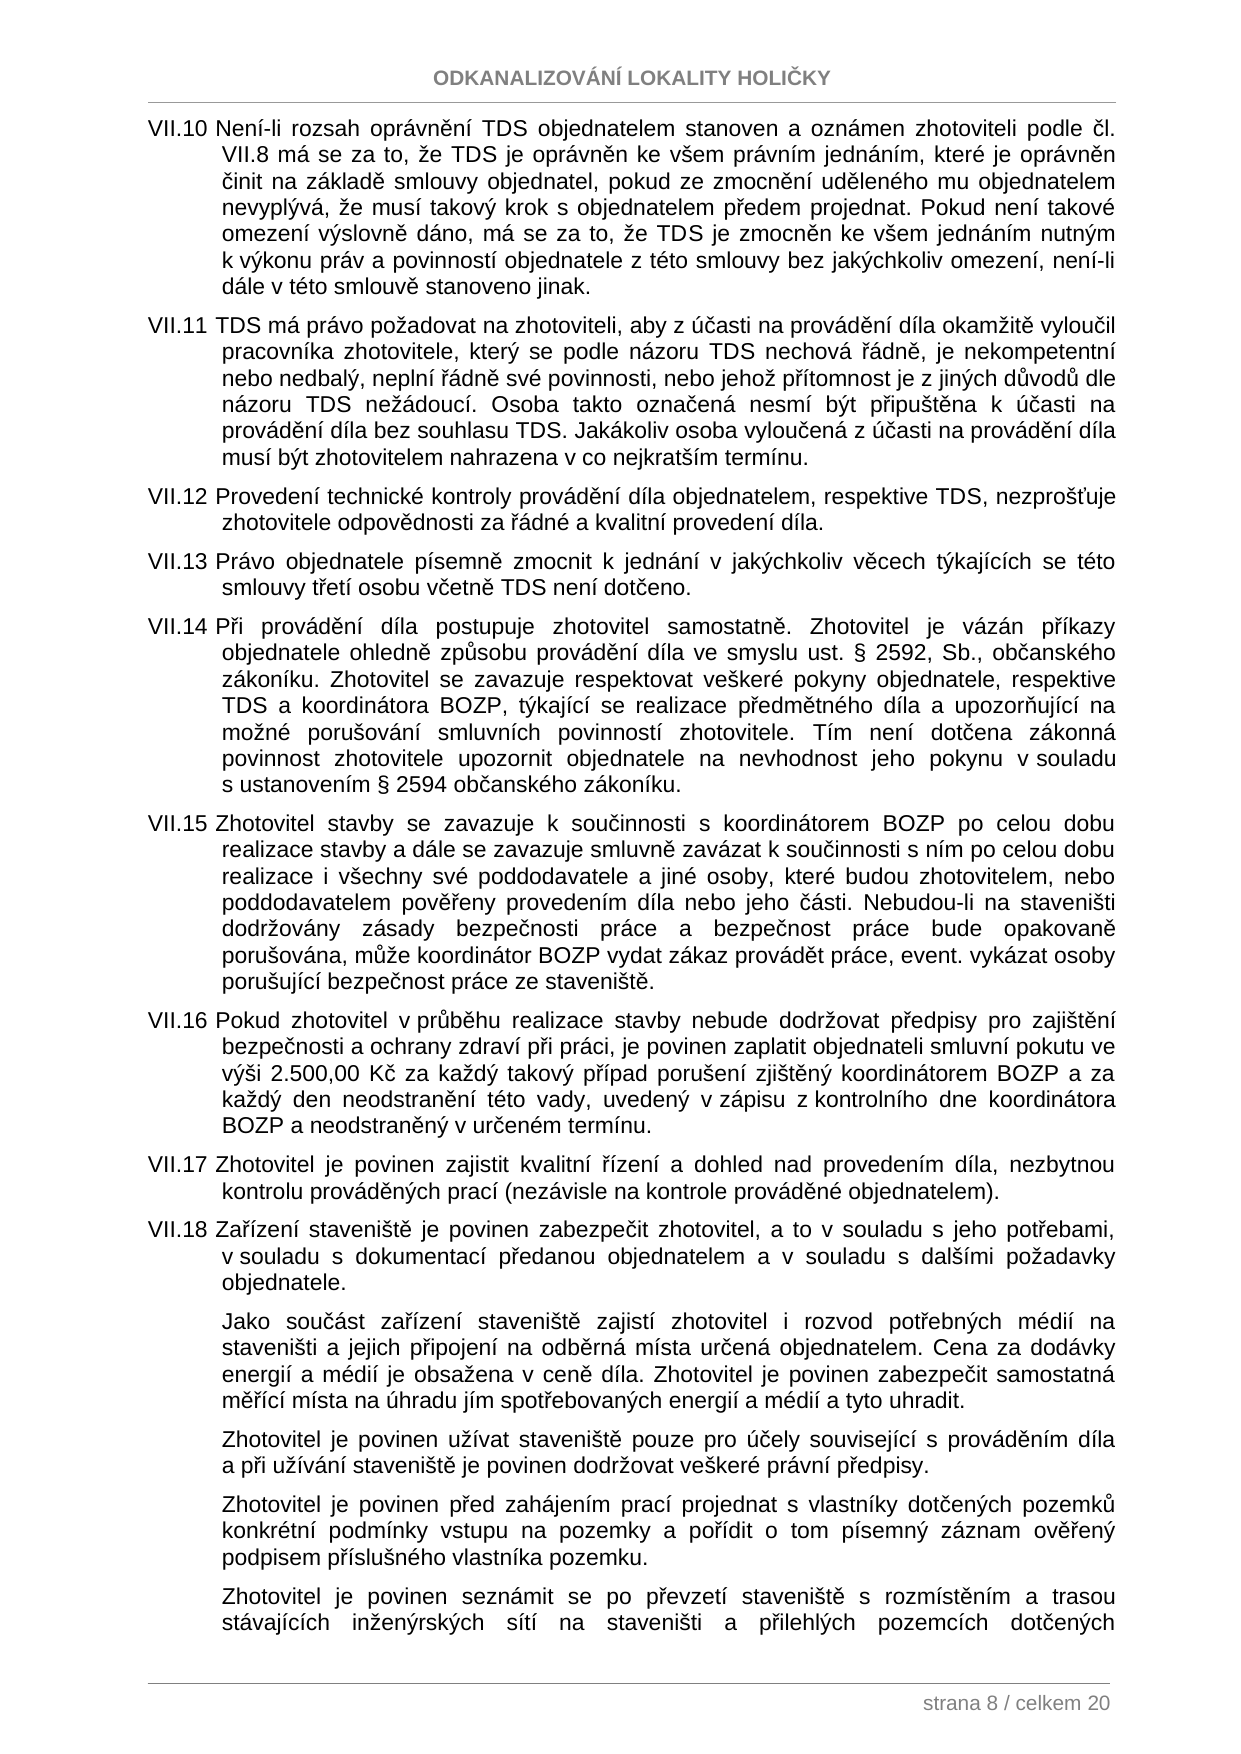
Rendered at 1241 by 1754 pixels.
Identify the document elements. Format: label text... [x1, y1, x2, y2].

list Zhotovitel je povinen zajistit kvalitní řízení a dohled nad provedením díla, nezbytnou kontrolu prováděných prací (nezávisle na kontrole prováděné objednatelem). [148, 1151, 1116, 1204]
list Zařízení staveniště je povinen zabezpečit zhotovitel, a to v souladu s jeho potřebami, v souladu s dokumentací předanou objednatelem a v souladu s dalšími požadavky objednatele. [148, 1216, 1116, 1296]
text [222, 1583, 1116, 1635]
list TDS má právo požadovat na zhotoviteli, aby z účasti na provádění díla okamžitě vyloučil pracovníka zhotovitele, který se podle názoru TDS nechová řádně, je nekompetentní nebo nedbalý, neplní řádně své povinnosti, nebo jehož přítomnost je z jiných důvodů dle názoru TDS nežádoucí. Osoba takto označená nesmí být připuštěna k účasti na provádění díla bez souhlasu TDS. Jakákoliv osoba vyloučená z účasti na provádění díla musí být zhotovitelem nahrazena v co nejkratším termínu. [148, 312, 1116, 470]
list Provedení technické kontroly provádění díla objednatelem, respektive TDS, nezprošťuje zhotovitele odpovědnosti za řádné a kvalitní provedení díla. [148, 483, 1116, 535]
text Zhotovitel je povinen užívat staveniště pouze pro účely související s prováděním díla a při užívání staveniště je povinen dodržovat veškeré právní předpisy. [222, 1426, 1116, 1479]
text Zhotovitel je povinen před zahájením prací projednat s vlastníky dotčených pozemků konkrétní podmínky vstupu na pozemky a pořídit o tom písemný záznam ověřený podpisem příslušného vlastníka pozemku. [222, 1491, 1116, 1570]
list Při provádění díla postupuje zhotovitel samostatně. Zhotovitel je vázán příkazy objednatele ohledně způsobu provádění díla ve smyslu ust. § 2592, Sb., občanského zákoníku. Zhotovitel se zavazuje respektovat veškeré pokyny objednatele, respektive TDS a koordinátora BOZP, týkající se realizace předmětného díla a upozorňující na možné porušování smluvních povinností zhotovitele. Tím není dotčena zákonná povinnost zhotovitele upozornit objednatele na nevhodnost jeho pokynu v souladu s ustanovením § 2594 občanského zákoníku. [148, 613, 1116, 797]
text Jako součást zařízení staveniště zajistí zhotovitel i rozvod potřebných médií na staveništi a jejich připojení na odběrná místa určená objednatelem. Cena za dodávky energií a médií je obsažena v ceně díla. Zhotovitel je povinen zabezpečit samostatná měřící místa na úhradu jím spotřebovaných energií a médií a tyto uhradit. [222, 1308, 1116, 1413]
list Není-li rozsah oprávnění TDS objednatelem stanoven a oznámen zhotoviteli podle čl. VII.8 má se za to, že TDS je oprávněn ke všem právním jednáním, které je oprávněn činit na základě smlouvy objednatel, pokud ze zmocnění uděleného mu objednatelem nevyplývá, že musí takový krok s objednatelem předem projednat. Pokud není takové omezení výslovně dáno, má se za to, že TDS je zmocněn ke všem jednáním nutným k výkonu práv a povinností objednatele z této smlouvy bez jakýchkoliv omezení, není-li dále v této smlouvě stanoveno jinak. [148, 115, 1116, 299]
list Zhotovitel stavby se zavazuje k součinnosti s koordinátorem BOZP po celou dobu realizace stavby a dále se zavazuje smluvně zavázat k součinnosti s ním po celou dobu realizace i všechny své poddodavatele a jiné osoby, které budou zhotovitelem, nebo poddodavatelem pověřeny provedením díla nebo jeho části. Nebudou-li na staveništi dodržovány zásady bezpečnosti práce a bezpečnost práce bude opakovaně porušována, může koordinátor BOZP vydat zákaz provádět práce, event. vykázat osoby porušující bezpečnost práce ze staveniště. [148, 810, 1116, 994]
list Právo objednatele písemně zmocnit k jednání v jakýchkoliv věcech týkajících se této smlouvy třetí osobu včetně TDS není dotčeno. [148, 548, 1116, 601]
list Pokud zhotovitel v průběhu realizace stavby nebude dodržovat předpisy pro zajištění bezpečnosti a ochrany zdraví při práci, je povinen zaplatit objednateli smluvní pokutu ve výši 2.500,00 Kč za každý takový případ porušení zjištěný koordinátorem BOZP a za každý den neodstranění této vady, uvedený v zápisu z kontrolního dne koordinátora BOZP a neodstraněný v určeném termínu. [148, 1007, 1116, 1139]
